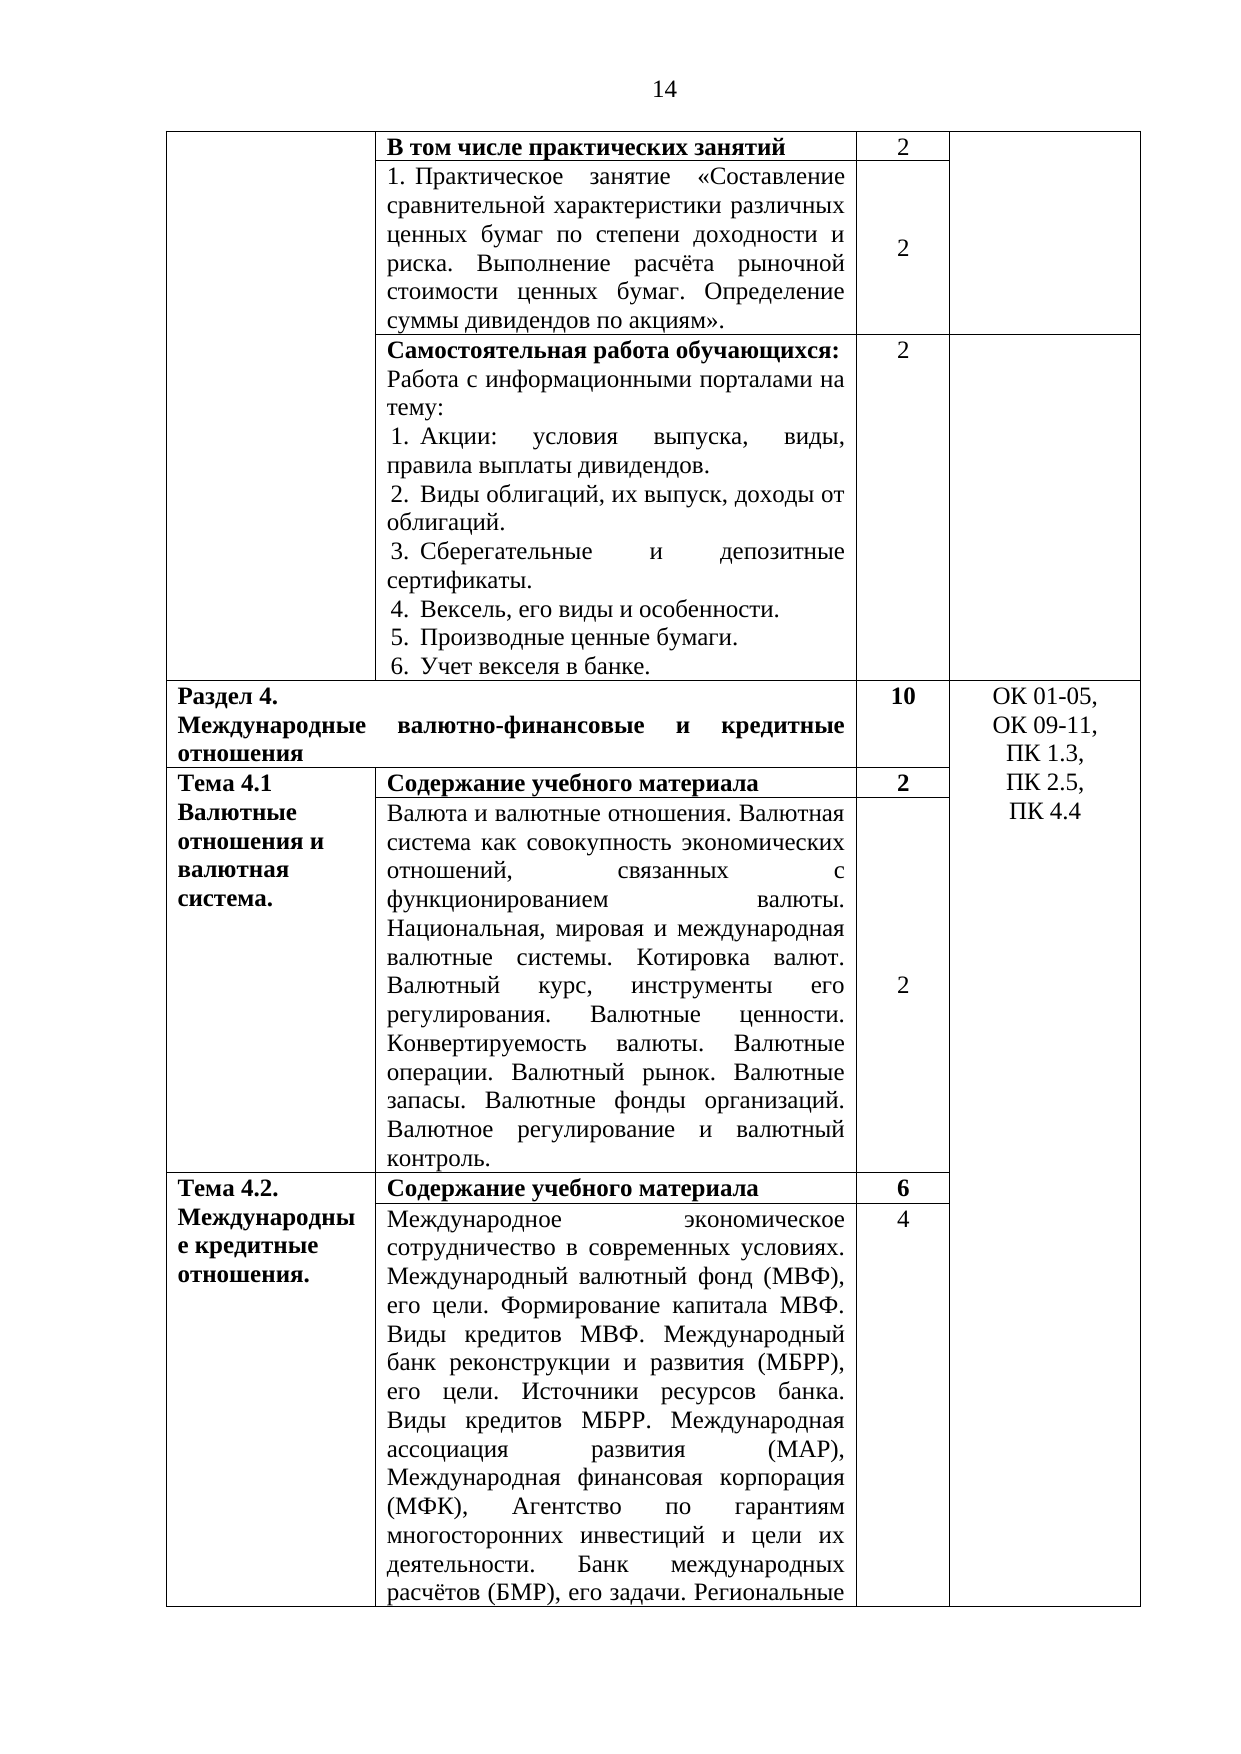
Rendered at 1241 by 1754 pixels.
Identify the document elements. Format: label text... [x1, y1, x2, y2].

table_cell 2 [857, 798, 949, 1172]
table_cell ОК 01-05, ОК 09-11, ПК 1.3, ПК 2.5, ПК 4.4 [950, 681, 1140, 1606]
table_cell Содержание учебного материала [376, 768, 856, 797]
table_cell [376, 1204, 856, 1606]
table_cell 2 [857, 161, 949, 334]
table_cell Самостоятельная работа обучающихся: Работа с информационными порталами на тему: Акции: условия выпуска, виды, правила выплаты дивидендов. Виды облигаций, их выпуск, доходы от облигаций. Сберегательные и депозитные сертификаты. Вексель, его виды и особенности. Производные ценные бумаги. Учет векселя в банке. [376, 335, 856, 680]
table_cell 6 [857, 1173, 949, 1203]
table_cell 4 [857, 1204, 949, 1606]
table_cell Содержание учебного материала [376, 1173, 856, 1203]
table_cell Тема 4.1 Валютные отношения и валютная система. [167, 768, 375, 1172]
table_cell Валюта и валютные отношения. Валютная система как совокупность экономических отношений, связанных с функционированием валюты. Национальная, мировая и международная валютные системы. Котировка валют. Валютный курс, инструменты его регулирования. Валютные ценности. Конвертируемость валюты. Валютные операции. Валютный рынок. Валютные запасы. Валютные фонды организаций. Валютное регулирование и валютный контроль. [376, 798, 856, 1172]
table_cell 10 [857, 681, 949, 767]
table_cell В том числе практических занятий [376, 132, 856, 160]
table_cell Тема 4.2. Международные кредитные отношения. [167, 1173, 375, 1606]
table_cell 2 [857, 768, 949, 797]
table_cell 2 [857, 132, 949, 160]
table_cell Раздел 4. Международные валютно-финансовые и кредитные отношения [167, 681, 856, 767]
table_cell 2 [857, 335, 949, 680]
table_cell Практическое занятие «Составление сравнительной характеристики различных ценных бумаг по степени доходности и риска. Выполнение расчёта рыночной стоимости ценных бумаг. Определение суммы дивидендов по акциям». [376, 161, 856, 334]
table_cell [950, 335, 1140, 680]
